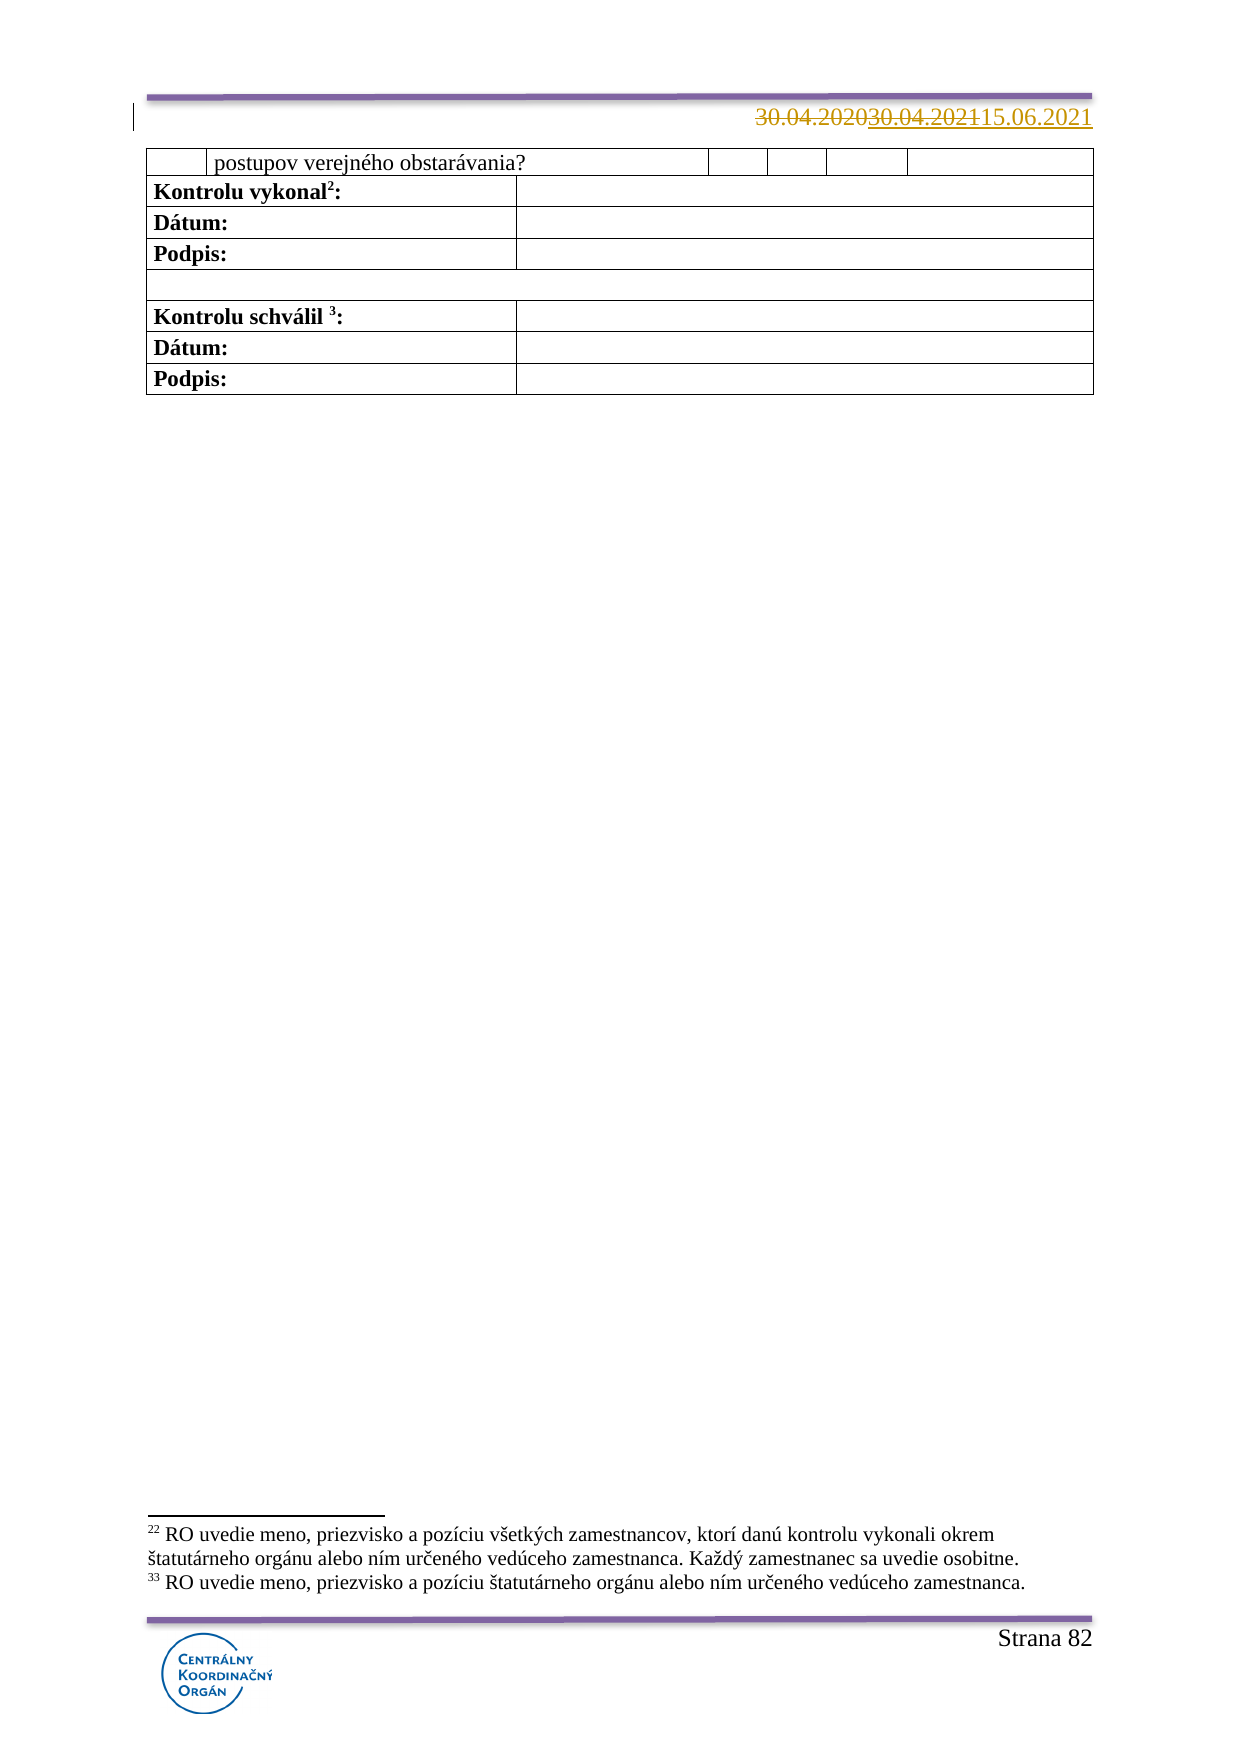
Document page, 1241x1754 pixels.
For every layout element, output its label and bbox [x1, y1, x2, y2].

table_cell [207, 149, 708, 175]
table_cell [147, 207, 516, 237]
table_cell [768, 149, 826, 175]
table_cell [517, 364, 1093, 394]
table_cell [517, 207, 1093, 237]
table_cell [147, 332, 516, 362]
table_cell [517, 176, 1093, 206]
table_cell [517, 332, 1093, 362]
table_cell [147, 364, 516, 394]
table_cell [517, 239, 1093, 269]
picture [159, 1631, 272, 1713]
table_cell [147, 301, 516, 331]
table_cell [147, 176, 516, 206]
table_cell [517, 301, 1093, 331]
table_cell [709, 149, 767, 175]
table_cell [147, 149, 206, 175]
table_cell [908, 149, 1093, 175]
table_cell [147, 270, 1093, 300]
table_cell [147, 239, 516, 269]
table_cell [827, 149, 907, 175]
